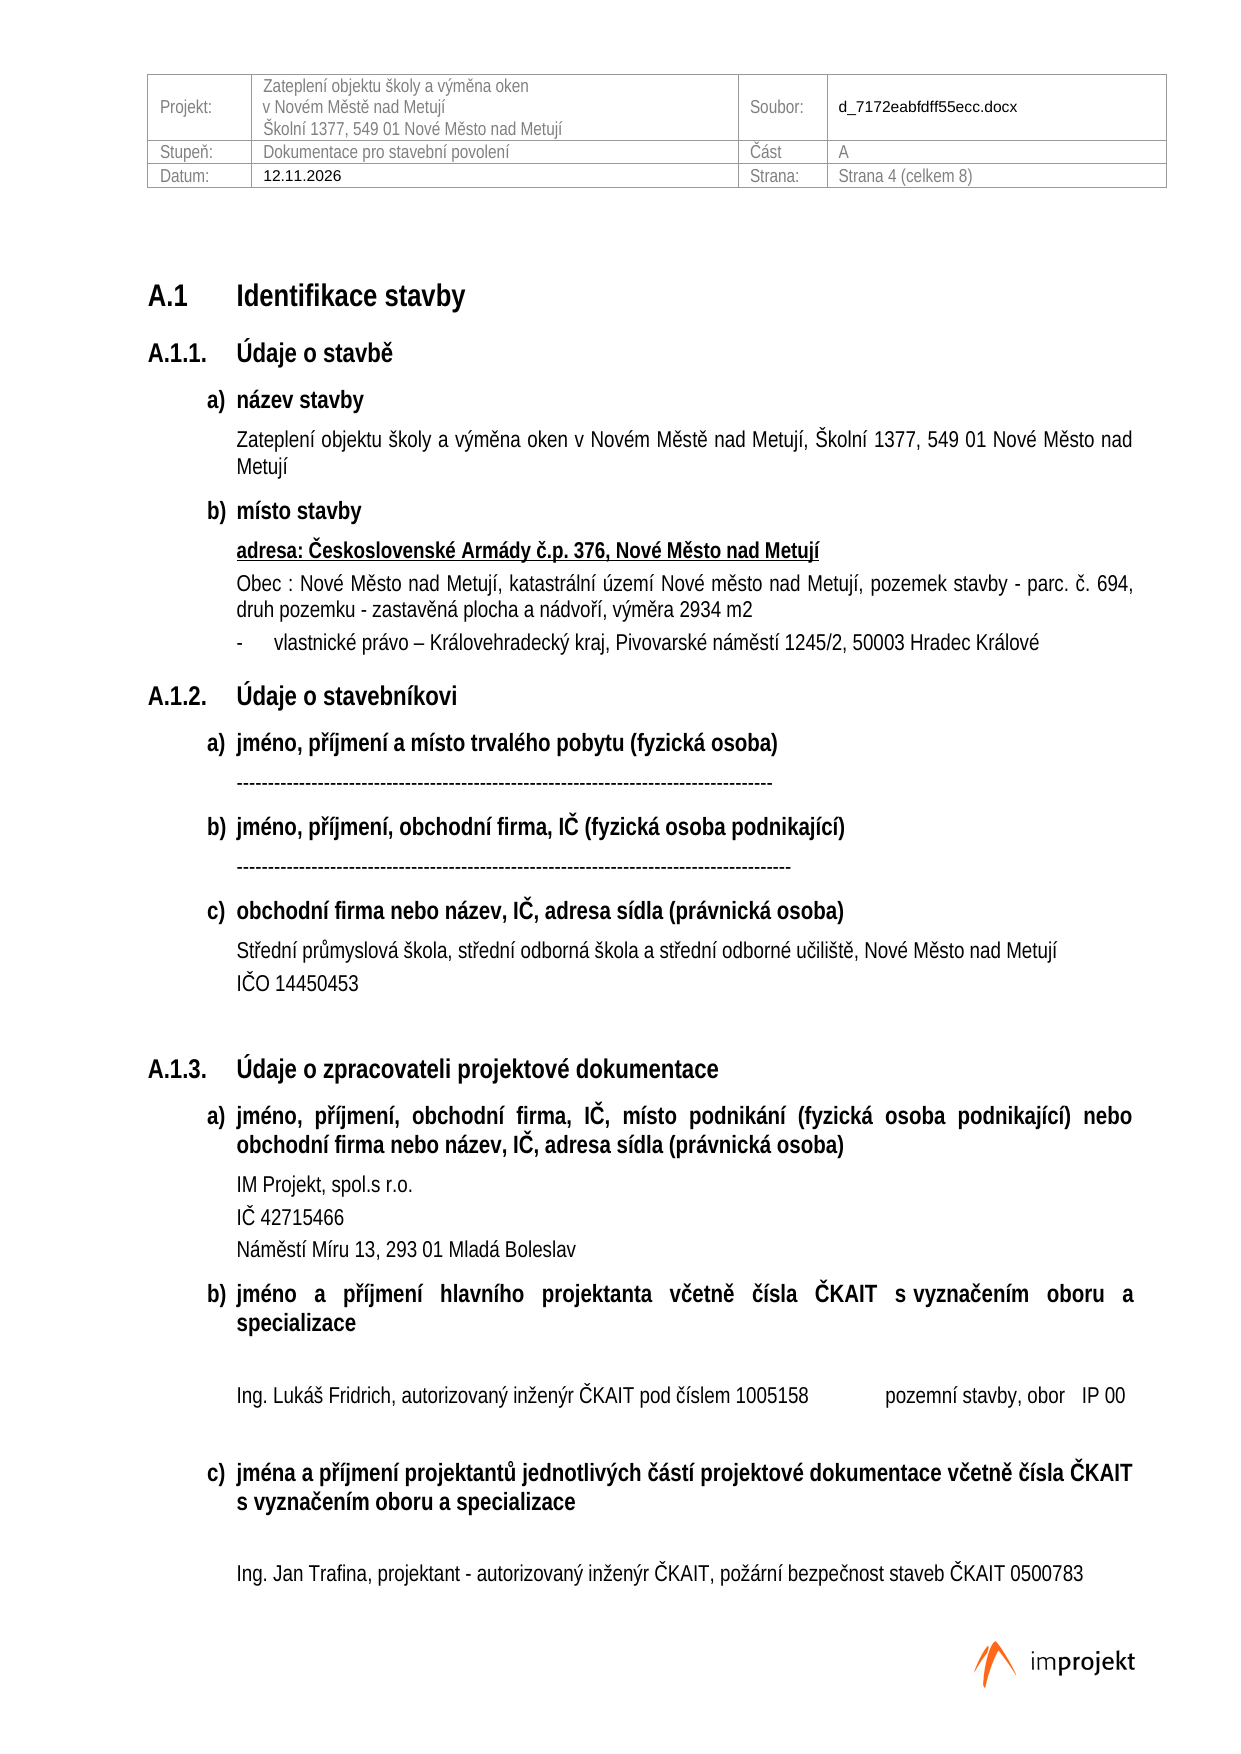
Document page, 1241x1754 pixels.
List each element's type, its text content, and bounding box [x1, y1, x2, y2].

subtitle jméno, příjmení a místo trvalého pobytu (fyzická osoba) [148, 728, 1134, 756]
subtitle Identifikace stavby [148, 277, 1134, 313]
subtitle obchodní firma nebo název, IČ, adresa sídla (právnická osoba) [148, 896, 1134, 924]
picture [972, 1639, 1137, 1689]
text Zateplení objektu školy a výměna oken v Novém Městě nad Metují, Školní 1377, 549 01 Nové Město nad Metují [236, 426, 1134, 479]
text ----------------------------------------------------------------------------------------- [236, 853, 1134, 879]
text IČO 14450453 [236, 970, 1134, 996]
subtitle Údaje o stavebníkovi [148, 680, 1134, 711]
text Střední průmyslová škola, střední odborná škola a střední odborné učiliště, Nové Město nad Metují [236, 937, 1134, 963]
subtitle Údaje o stavbě [148, 338, 1134, 369]
subtitle jména a příjmení projektantů jednotlivých částí projektové dokumentace včetně čísla ČKAIT s vyznačením oboru a specializace [207, 1458, 1134, 1515]
text Ing. Jan Trafina, projektant - autorizovaný inženýr ČKAIT, požární bezpečnost staveb ČKAIT 0500783 [236, 1560, 1134, 1587]
text IČ [236, 1204, 1134, 1230]
list vlastnické právo – Královehradecký kraj, Pivovarské náměstí 1245/2, 50003 Hradec Králové [236, 628, 1134, 655]
subtitle jméno, příjmení, obchodní firma, IČ (fyzická osoba podnikající) [148, 812, 1134, 840]
subtitle název stavby [148, 385, 1134, 414]
text IM Projekt, spol.s r.o. [236, 1171, 1134, 1197]
subtitle Údaje o zpracovateli projektové dokumentace [148, 1054, 1134, 1085]
subtitle jméno, příjmení, obchodní firma, IČ, místo podnikání (fyzická osoba podnikající) nebo obchodní firma nebo název, IČ, adresa sídla (právnická osoba) [207, 1101, 1134, 1159]
text Ing. Lukáš Fridrich, autorizovaný inženýr ČKAIT pod číslem 1005158 pozemní stavby, obor I IP 00 [236, 1382, 1134, 1409]
text -------------------------------------------------------------------------------------- [236, 769, 1134, 795]
text Náměstí Míru 13, 293 01 Mladá Boleslav [236, 1236, 1134, 1263]
text adresa: Československé Armády č.p. 376, Nové Město nad Metují [236, 537, 1134, 563]
subtitle jméno a příjmení hlavního projektanta včetně čísla ČKAIT s vyznačením oboru a specializace [207, 1279, 1134, 1337]
subtitle místo stavby [148, 496, 1134, 524]
text Obec : Nové Město nad Metují, katastrální území Nové město nad Metují, pozemek stavby - parc. č. 694, druh pozemku - zastavěná plocha a nádvoří, výměra 2934 m2 [236, 569, 1134, 622]
